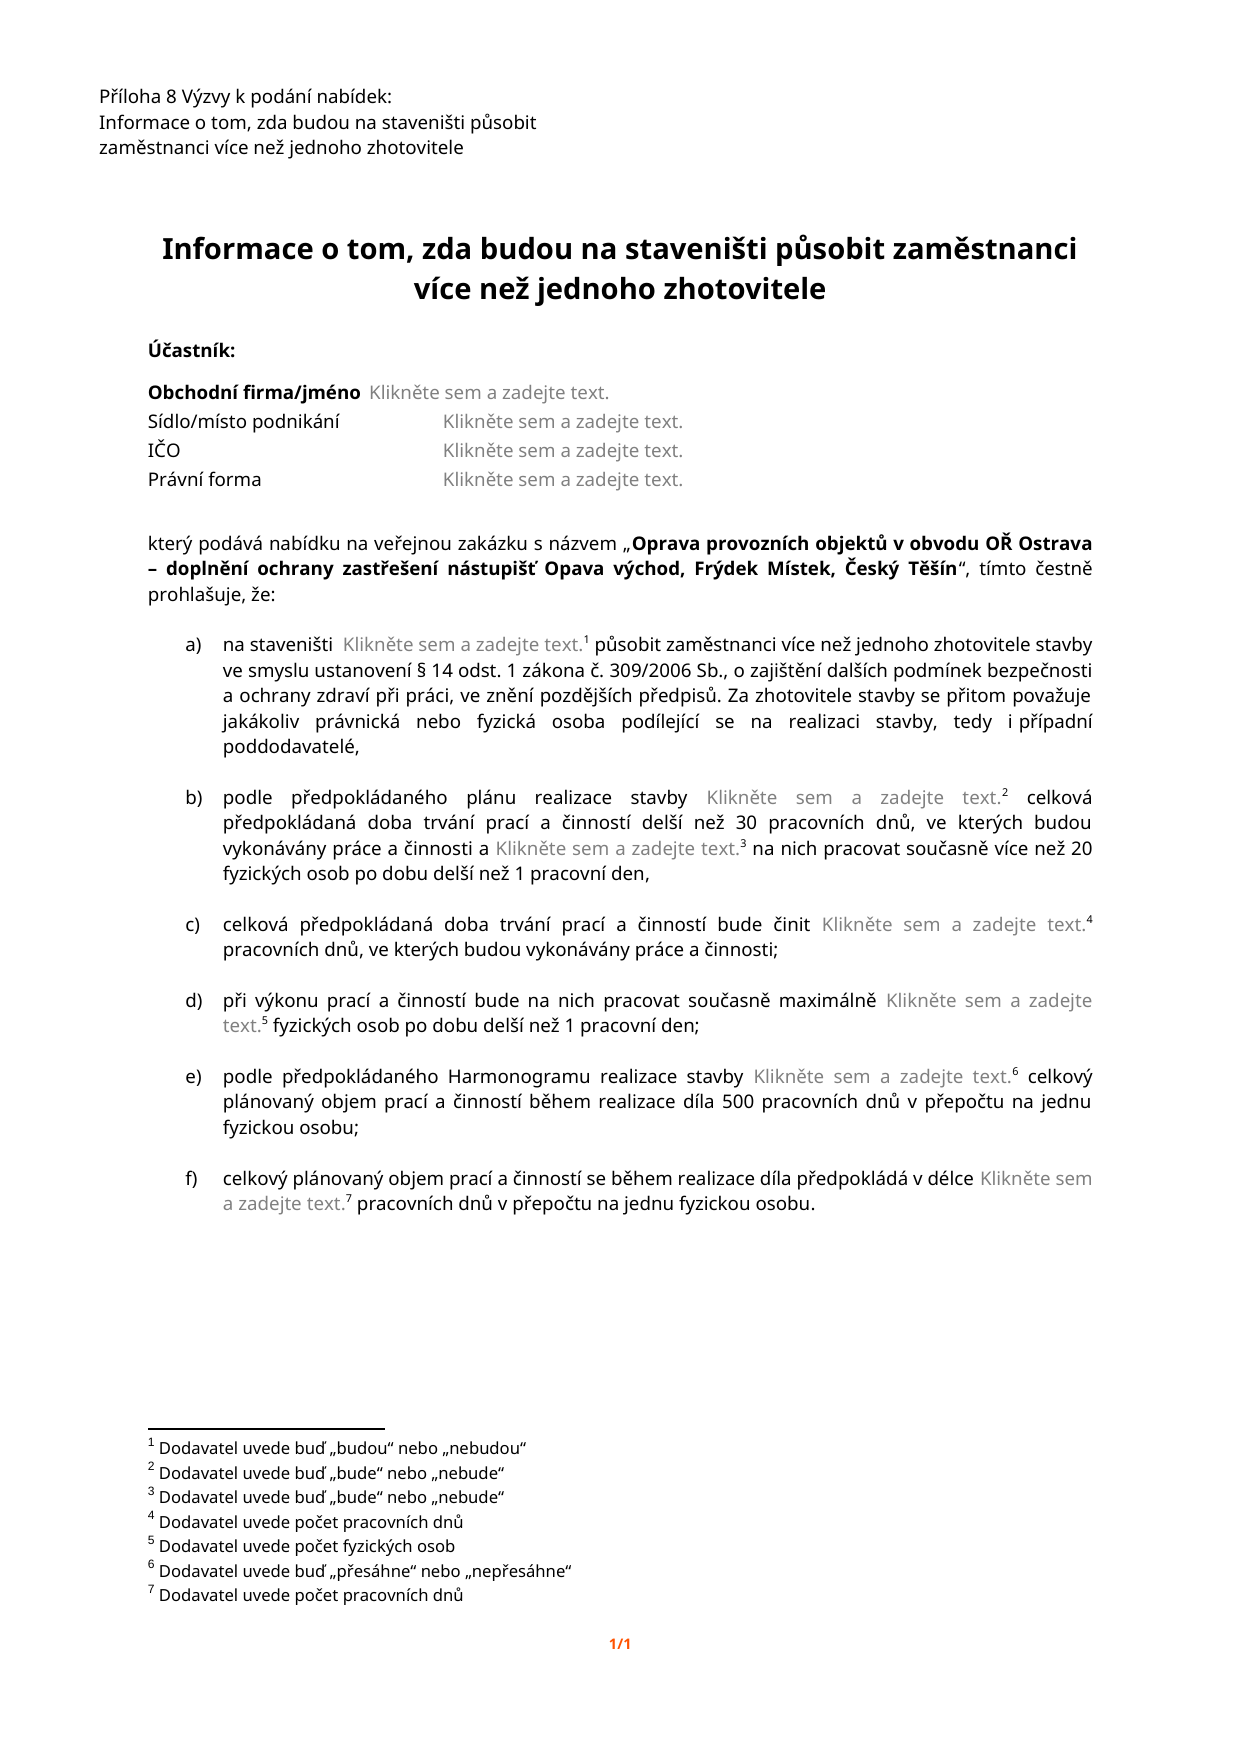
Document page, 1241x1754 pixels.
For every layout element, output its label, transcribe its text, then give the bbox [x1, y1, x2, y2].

text Účastník: [148, 333, 1093, 364]
text Sídlo/místo podnikání [148, 405, 1093, 434]
list podle předpokládaného plánu realizace stavby celková předpokládaná doba trvání prací a činností delší než 30 pracovních dnů, ve kterých budou vykonávány práce a činnosti a na nich pracovat současně více než 20 fyzických osob po dobu delší než 1 pracovní den, [185, 784, 1093, 886]
list celková předpokládaná doba trvání prací a činností bude činit pracovních dnů, ve kterých budou vykonávány práce a činnosti; [185, 911, 1093, 962]
list na staveništi působit zaměstnanci více než jednoho zhotovitele stavby ve smyslu ustanovení § 14 odst. 1 zákona č. 309/2006 Sb., o zajištění dalších podmínek bezpečnosti a ochrany zdraví při práci, ve znění pozdějších předpisů. Za zhotovitele stavby se přitom považuje jakákoliv právnická nebo fyzická osoba podílející se na realizaci stavby, tedy i případní poddodavatelé, [185, 632, 1093, 759]
list při výkonu prací a činností bude na nich pracovat současně maximálně fyzických osob po dobu delší než 1 pracovní den; [185, 987, 1093, 1038]
list podle předpokládaného Harmonogramu realizace stavby celkový plánovaný objem prací a činností během realizace díla 500 pracovních dnů v přepočtu na jednu fyzickou osobu; [185, 1063, 1093, 1140]
text který podává nabídku na veřejnou zakázku s názvem „Oprava provozních objektů v obvodu OŘ Ostrava – doplnění ochrany zastřešení nástupišť Opava východ, Frýdek Místek, Český Těšín“, tímto čestně prohlašuje, že: [148, 530, 1093, 607]
list celkový plánovaný objem prací a činností se během realizace díla předpokládá v délce pracovních dnů v přepočtu na jednu fyzickou osobu. [185, 1165, 1093, 1216]
title Informace o tom, zda budou na staveništi působit zaměstnanci více než jednoho zhotovitele [148, 228, 1093, 308]
text IČO [148, 434, 1093, 463]
text Obchodní firma/jméno [148, 376, 1093, 405]
text Právní forma [148, 463, 1093, 492]
